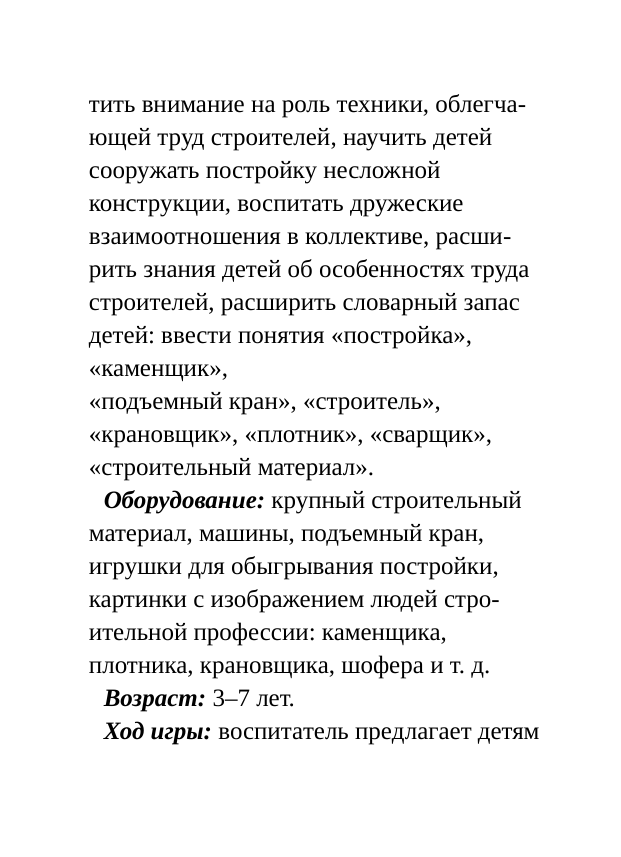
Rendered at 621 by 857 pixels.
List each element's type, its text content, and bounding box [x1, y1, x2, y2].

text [89, 716, 546, 745]
text Оборудование: крупный строительный материал, машины, подъемный кран, игрушки для обыгрывания постройки, картинки с изображением людей строительной профессии: каменщика, плотника, крановщика, шофера и т. д. [89, 485, 546, 679]
text «подъемный кран», «строитель», «крановщик», «плотник», «сварщик», «строительный материал». [89, 386, 546, 481]
text Возраст: 3–7 лет. [89, 683, 546, 712]
